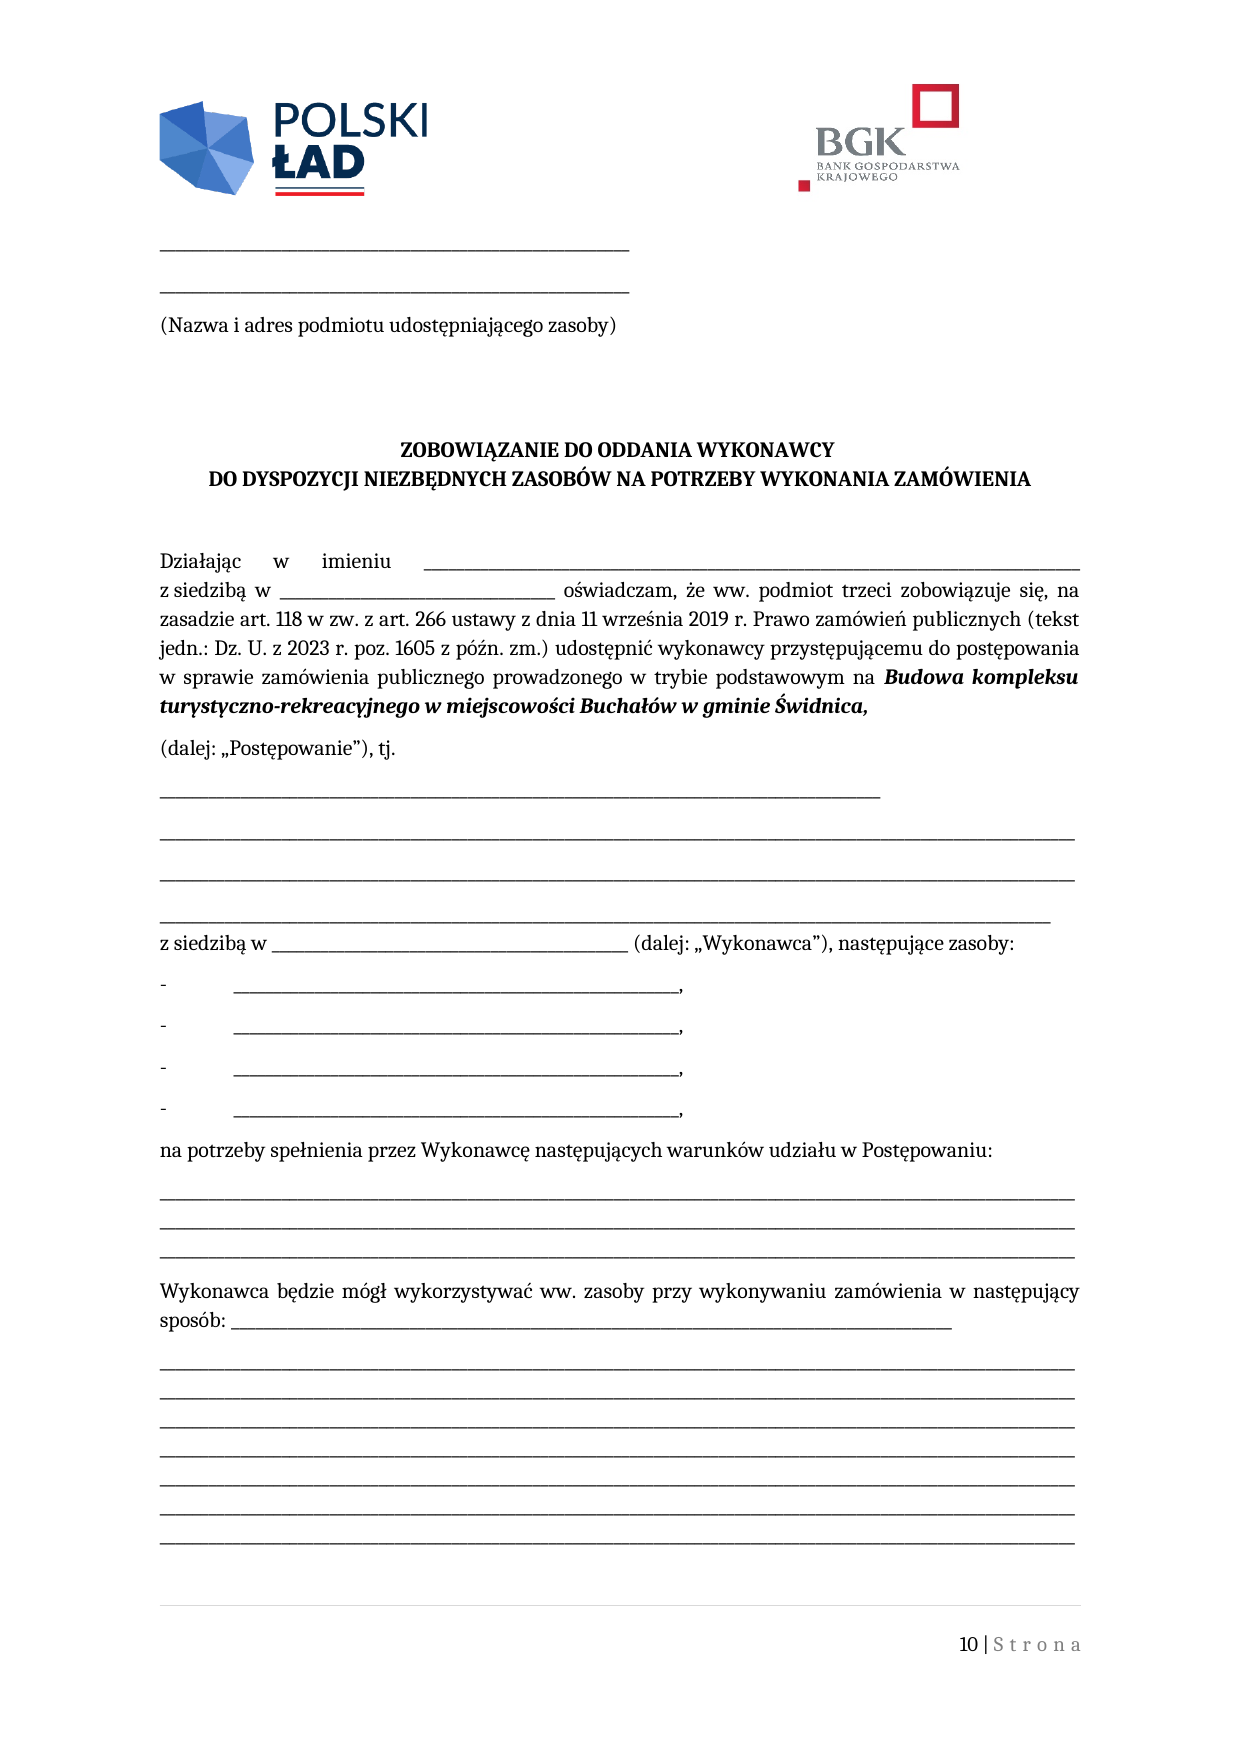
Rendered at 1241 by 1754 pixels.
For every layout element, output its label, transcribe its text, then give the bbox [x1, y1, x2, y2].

text Wykonawca będzie mógł wykorzystywać ww. zasoby przy wykonywaniu zamówienia w następujący sposób: _________________________________________________________________________________________ [159, 1278, 1081, 1332]
text na potrzeby spełnienia przez Wykonawcę następujących warunków udziału w Postępowaniu: [159, 1137, 1081, 1163]
text - _______________________________________________________, [159, 1096, 1081, 1121]
text _________________________________________________________________________________________ [159, 777, 1081, 802]
text - _______________________________________________________, [159, 1013, 1081, 1038]
text - _______________________________________________________, [159, 1054, 1081, 1080]
text ZOBOWIĄZANIE DO ODDANIA WYKONAWCY DO DYSPOZYCJI NIEZBĘDNYCH ZASOBÓW NA POTRZEBY WYKONANIA ZAMÓWIENIA [159, 437, 1081, 491]
text - _______________________________________________________, [159, 972, 1081, 997]
text __________________________________________________________ [159, 271, 1081, 297]
text _________________________________________________________________________________________________________________ [159, 818, 1081, 843]
text __________________________________________________________ [159, 230, 1081, 255]
text Działając w imieniu _________________________________________________________________________________ z siedzibą w __________________________________ oświadczam, że ww. podmiot trzeci zobowiązuje się, na zasadzie art. 118 w zw. z art. 266 ustawy z dnia 11 września 2019 r. Prawo zamówień publicznych (tekst jedn.: Dz. U. z 2023 r. poz. 1605 z późn. zm.) udostępnić wykonawcy przystępującemu do postępowania w sprawie zamówienia publicznego prowadzonego w trybie podstawowym na Budowa kompleksu turystyczno-rekreacyjnego w miejscowości Buchałów w gminie Świdnica, [159, 549, 1081, 719]
text _________________________________________________________________________________________________________________ [159, 860, 1081, 885]
picture [786, 73, 971, 202]
text _________________________________________________________________________________________________________________ ______________________________________________________________________________________________________________________________________________________________________________________________________________________________________________________________________________________________________________________________________________________________________________________________________________________________________________________________________________________________________________________________________________________________________________________________________________________________________________________________________________________________________ [159, 1349, 1081, 1548]
picture [159, 101, 427, 196]
text ______________________________________________________________________________________________________________ z siedzibą w ____________________________________________ (dalej: „Wykonawca”), następujące zasoby: [159, 901, 1081, 955]
text (Nazwa i adres podmiotu udostępniającego zasoby) [159, 313, 1081, 338]
text (dalej: „Postępowanie”), tj. [159, 735, 1081, 761]
text ___________________________________________________________________________________________________________________________________________________________________________________________________________________________________________________________________________________________________________________________________________________ [159, 1179, 1081, 1262]
